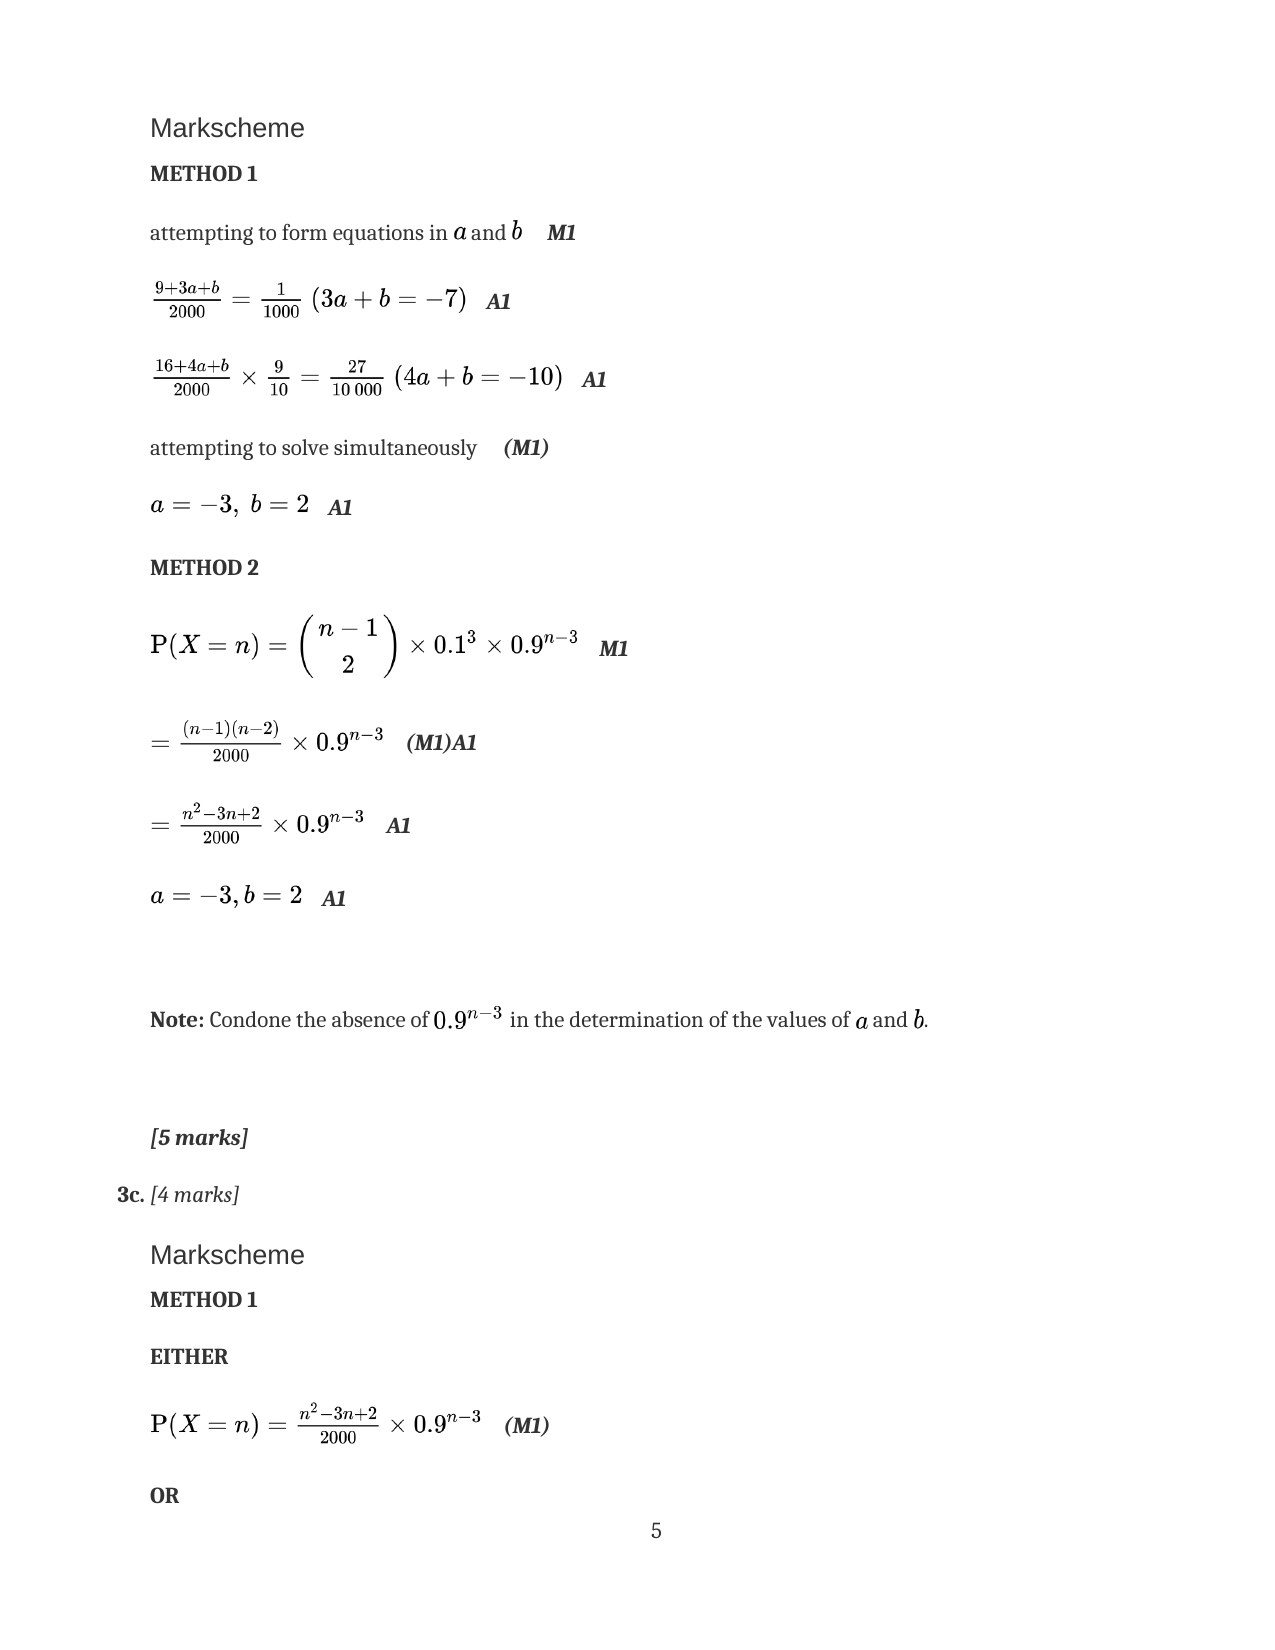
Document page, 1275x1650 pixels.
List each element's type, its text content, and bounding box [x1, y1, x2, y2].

picture [511, 217, 522, 243]
picture [150, 1400, 484, 1447]
text EITHER [150, 1344, 1162, 1370]
picture [150, 356, 563, 399]
text [5 marks] [150, 1125, 1162, 1152]
subtitle Markscheme [150, 112, 1162, 144]
picture [855, 1013, 868, 1032]
picture [453, 223, 467, 243]
text A1 [150, 883, 1162, 916]
picture [150, 611, 580, 681]
text METHOD 1 [150, 160, 1162, 187]
picture [150, 882, 303, 910]
text METHOD 2 [150, 554, 1162, 581]
subtitle Markscheme [150, 1239, 1162, 1270]
picture [150, 800, 367, 847]
text attempting to form equations in and M1 [150, 217, 1162, 248]
text A1 [150, 491, 1162, 524]
picture [150, 716, 386, 765]
picture [150, 278, 467, 321]
text OR [150, 1483, 1162, 1509]
text (M1)A1 [150, 716, 1162, 770]
text attempting to solve simultaneously (M1) [150, 434, 1162, 461]
picture [150, 491, 309, 519]
text Note: Condone the absence of in the determination of the values of and . [150, 1003, 1162, 1038]
text 3c. [4 marks] [112, 1182, 1162, 1208]
picture [913, 1007, 924, 1032]
text A1 [150, 801, 1162, 852]
picture [433, 1002, 505, 1032]
text METHOD 1 [150, 1287, 1162, 1313]
